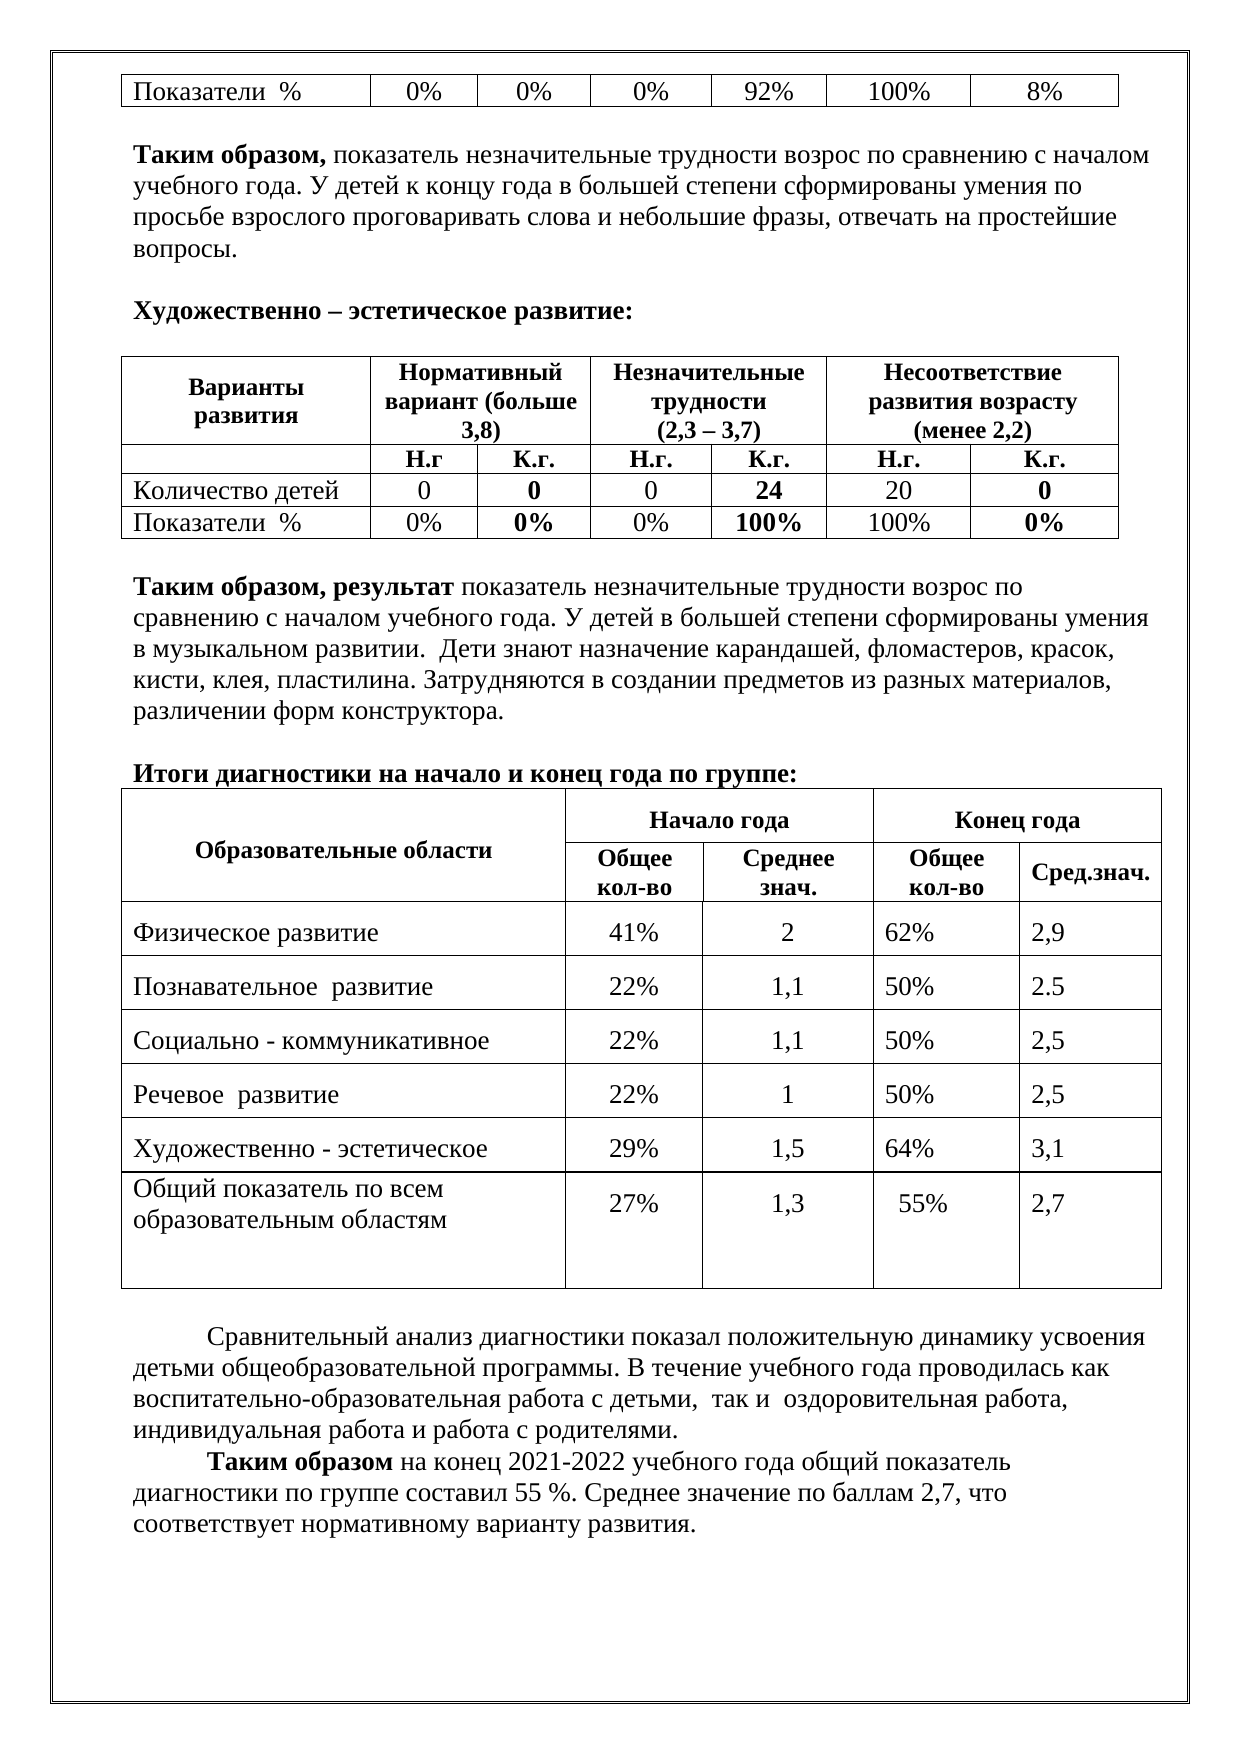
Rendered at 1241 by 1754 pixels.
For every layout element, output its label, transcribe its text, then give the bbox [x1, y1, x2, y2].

table_cell 62% [874, 902, 1019, 955]
table_cell 64% [874, 1118, 1019, 1171]
table_cell Общее кол-во [566, 843, 703, 901]
table_cell Общий показатель по всем образовательным областям [122, 1173, 565, 1288]
table_cell 100% [827, 507, 970, 538]
table_cell Показатели % [122, 75, 370, 106]
table_cell 2.5 [1020, 956, 1161, 1009]
table_cell Сред.знач. [1020, 843, 1161, 901]
table_cell Общее кол-во [874, 843, 1019, 901]
table_cell К.г. [712, 445, 826, 473]
table_cell Н.г. [827, 445, 970, 473]
table_cell Среднее знач. [704, 843, 873, 901]
table_cell 100% [827, 75, 970, 106]
text Итоги диагностики на начало и конец года по группе: [133, 757, 1152, 788]
table_cell 50% [874, 956, 1019, 1009]
table_cell 50% [874, 1064, 1019, 1117]
table_cell 1,1 [703, 956, 873, 1009]
table_cell 0% [478, 75, 590, 106]
table_cell 29% [566, 1118, 702, 1171]
table_cell 0% [591, 75, 711, 106]
text Сравнительный анализ диагностики показал положительную динамику усвоения детьми общеобразовательной программы. В течение учебного года проводилась как воспитательно-образовательная работа с детьми, так и оздоровительная работа, индивидуальная работа и работа с родителями. [133, 1320, 1152, 1445]
table_cell 2,5 [1020, 1064, 1161, 1117]
table_cell 2,7 [1020, 1173, 1161, 1288]
table_cell 0% [591, 507, 711, 538]
table_cell 20 [827, 474, 970, 506]
text Таким образом, результат показатель незначительные трудности возрос по сравнению с началом учебного года. У детей в большей степени сформированы умения в музыкальном развитии. Дети знают назначение карандашей, фломастеров, красок, кисти, клея, пластилина. Затрудняются в создании предметов из разных материалов, различении форм конструктора. [133, 570, 1152, 726]
table_cell 55% [874, 1173, 1019, 1288]
table_cell Количество детей [122, 474, 370, 506]
table_cell Речевое развитие [122, 1064, 565, 1117]
table_cell 3,1 [1020, 1118, 1161, 1171]
table_cell Познавательное развитие [122, 956, 565, 1009]
table_cell 41% [566, 902, 702, 955]
table_cell 27% [566, 1173, 702, 1288]
table_cell Показатели % [122, 507, 370, 538]
table_cell 0 [478, 474, 590, 506]
table_cell 1,3 [703, 1173, 873, 1288]
table_header Нормативный вариант (больше 3,8) [371, 357, 590, 443]
text Художественно – эстетическое развитие: [133, 294, 1152, 325]
table_cell 2,9 [1020, 902, 1161, 955]
table_cell 1,5 [703, 1118, 873, 1171]
table_cell 24 [712, 474, 826, 506]
table_cell 1,1 [703, 1010, 873, 1063]
table_cell 100% [712, 507, 826, 538]
table_cell 0% [478, 507, 590, 538]
table_cell 22% [566, 1064, 702, 1117]
table_cell 8% [971, 75, 1118, 106]
table_cell К.г. [971, 445, 1118, 473]
table_cell 22% [566, 1010, 702, 1063]
table_cell 92% [712, 75, 826, 106]
table_cell К.г. [478, 445, 590, 473]
table_cell 2 [703, 902, 873, 955]
table_cell 0% [971, 507, 1118, 538]
table_cell 50% [874, 1010, 1019, 1063]
text Таким образом на конец 2021-2022 учебного года общий показатель диагностики по группе составил 55 %. Среднее значение по баллам 2,7, что соответствует нормативному варианту развития. [133, 1445, 1152, 1538]
table_header Незначительные трудности (2,3 – 3,7) [591, 357, 826, 443]
table_cell 2,5 [1020, 1010, 1161, 1063]
table_header Варианты развития [122, 357, 370, 443]
table_header Образовательные области [122, 789, 565, 901]
table_cell 0 [371, 474, 477, 506]
text Таким образом, показатель незначительные трудности возрос по сравнению с началом учебного года. У детей к концу года в большей степени сформированы умения по просьбе взрослого проговаривать слова и небольшие фразы, отвечать на простейшие вопросы. [133, 138, 1152, 263]
table_cell Н.г. [591, 445, 711, 473]
table_cell [122, 445, 370, 473]
table_cell Физическое развитие [122, 902, 565, 955]
table_cell 1 [703, 1064, 873, 1117]
table_header Конец года [874, 789, 1161, 842]
table_header Начало года [566, 789, 873, 842]
table_cell 0% [371, 75, 477, 106]
table_cell Социально - коммуникативное [122, 1010, 565, 1063]
table_cell 0% [371, 507, 477, 538]
table_cell 22% [566, 956, 702, 1009]
table_header Несоответствие развития возрасту (менее 2,2) [827, 357, 1118, 443]
table_cell Художественно - эстетическое [122, 1118, 565, 1171]
table_cell 0 [971, 474, 1118, 506]
table_cell Н.г [371, 445, 477, 473]
table_cell 0 [591, 474, 711, 506]
